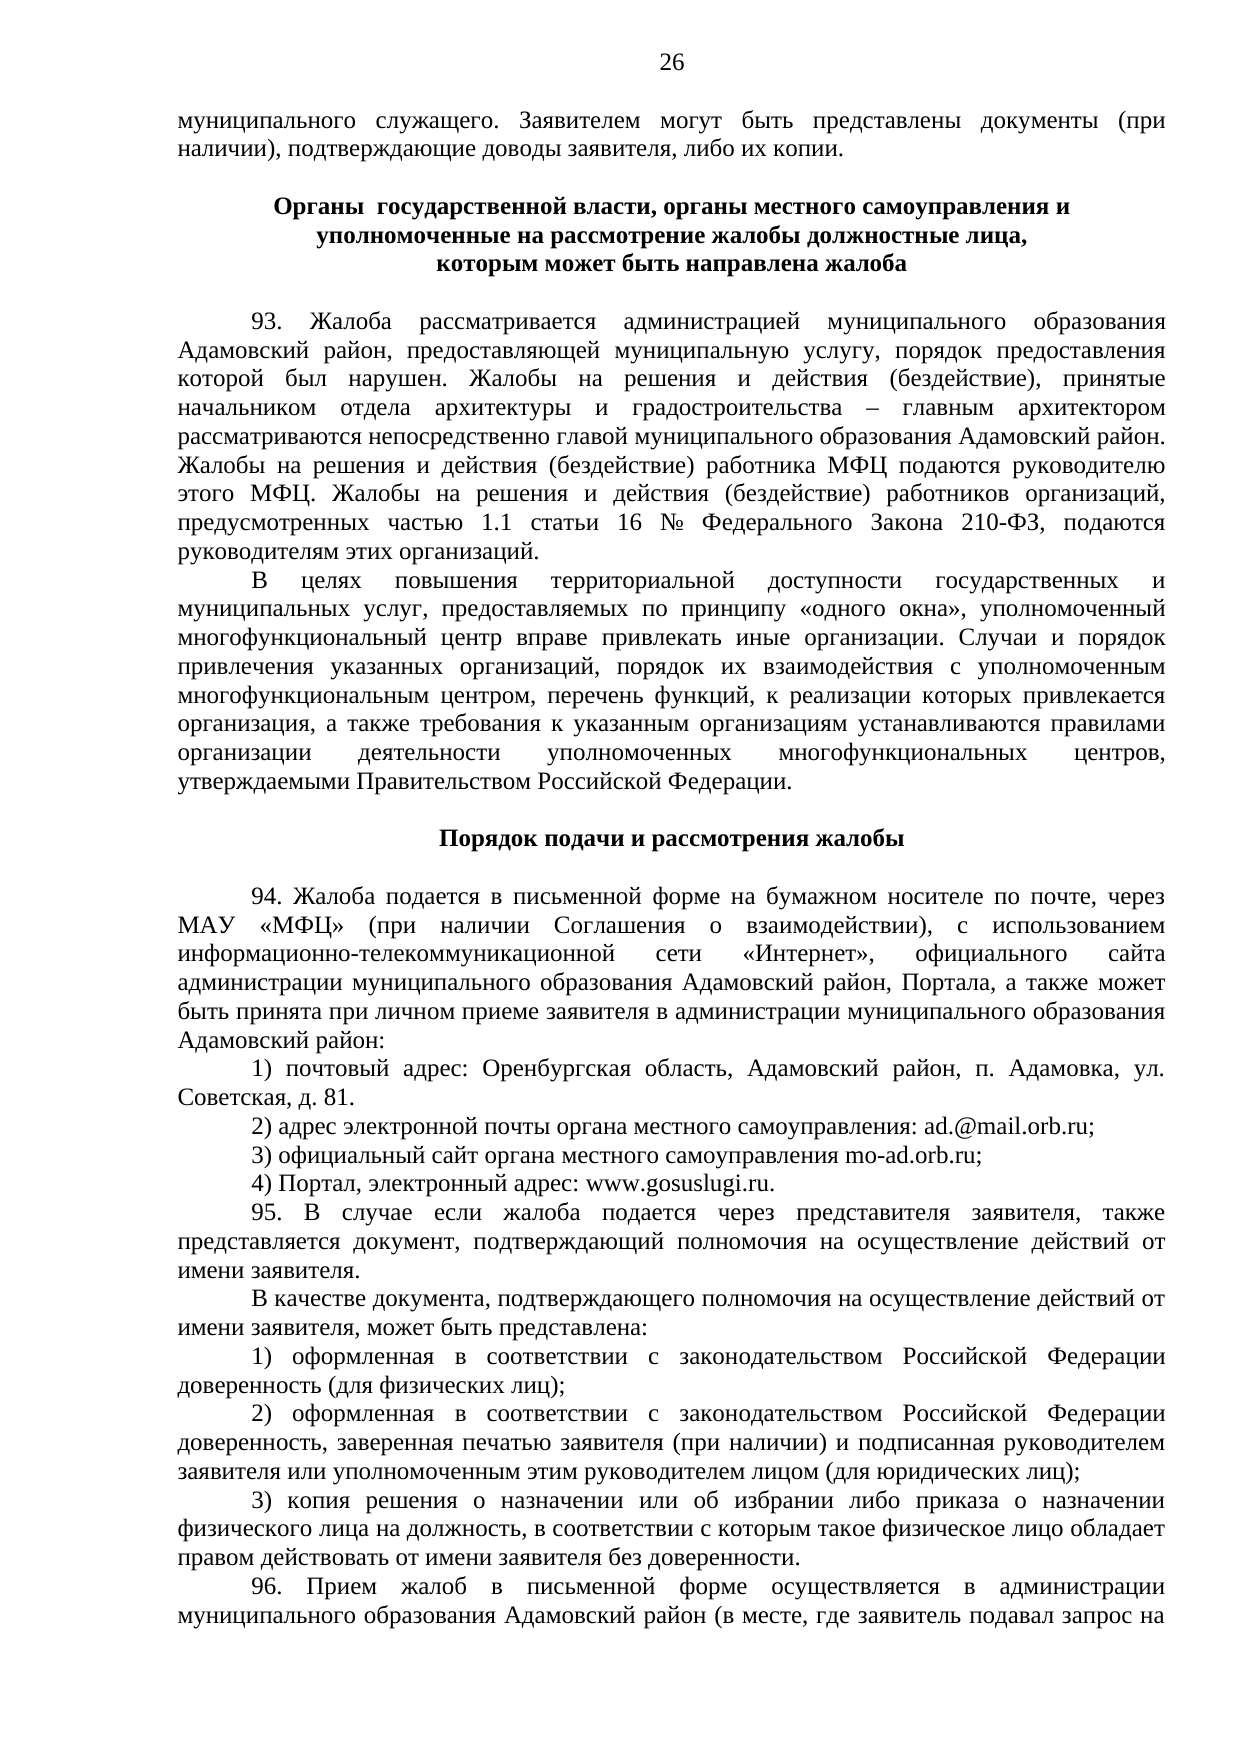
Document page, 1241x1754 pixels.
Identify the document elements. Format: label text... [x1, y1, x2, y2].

text 94. Жалоба подается в письменной форме на бумажном носителе по почте, через МАУ «МФЦ» (при наличии Соглашения о взаимодействии), с использованием информационно-телекоммуникационной сети «Интернет», официального сайта администрации муниципального образования Адамовский район, Портала, а также может быть принята при личном приеме заявителя в администрации муниципального образования Адамовский район: [177, 881, 1166, 1053]
text 2) адрес электронной почты органа местного самоуправления: ad.@mail.orb.ru; [177, 1111, 1166, 1140]
text Порядок подачи и рассмотрения жалобы [177, 823, 1166, 852]
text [177, 105, 1166, 162]
text 4) Портал, электронный адрес: www.gosuslugi.ru. [177, 1168, 1166, 1197]
text 3) официальный сайт органа местного самоуправления mo-ad.orb.ru; [177, 1140, 1166, 1168]
text Органы государственной власти, органы местного самоуправления и уполномоченные на рассмотрение жалобы должностные лица, [177, 191, 1166, 248]
text 1) почтовый адрес: Оренбургская область, Адамовский район, п. Адамовка, ул. Советская, д. 81. [177, 1053, 1166, 1111]
text 95. В случае если жалоба подается через представителя заявителя, также представляется документ, подтверждающий полномочия на осуществление действий от имени заявителя. [177, 1197, 1166, 1283]
text В качестве документа, подтверждающего полномочия на осуществление действий от имени заявителя, может быть представлена: [177, 1283, 1166, 1341]
text которым может быть направлена жалоба [177, 248, 1166, 277]
text В целях повышения территориальной доступности государственных и муниципальных услуг, предоставляемых по принципу «одного окна», уполномоченный многофункциональный центр вправе привлекать иные организации. Случаи и порядок привлечения указанных организаций, порядок их взаимодействия с уполномоченным многофункциональным центром, перечень функций, к реализации которых привлекается организация, а также требования к указанным организациям устанавливаются правилами организации деятельности уполномоченных многофункциональных центров, утверждаемыми Правительством Российской Федерации. [177, 565, 1166, 795]
text 93. Жалоба рассматривается администрацией муниципального образования Адамовский район, предоставляющей муниципальную услугу, порядок предоставления которой был нарушен. Жалобы на решения и действия (бездействие), принятые начальником отдела архитектуры и градостроительства – главным архитектором рассматриваются непосредственно главой муниципального образования Адамовский район. Жалобы на решения и действия (бездействие) работника МФЦ подаются руководителю этого МФЦ. Жалобы на решения и действия (бездействие) работников организаций, предусмотренных частью 1.1 статьи 16 № Федерального Закона 210-ФЗ, подаются руководителям этих организаций. [177, 306, 1166, 565]
text 1) оформленная в соответствии с законодательством Российской Федерации доверенность (для физических лиц); [177, 1341, 1166, 1398]
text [177, 1571, 1166, 1628]
text 3) копия решения о назначении или об избрании либо приказа о назначении физического лица на должность, в соответствии с которым такое физическое лицо обладает правом действовать от имени заявителя без доверенности. [177, 1485, 1166, 1571]
text 2) оформленная в соответствии с законодательством Российской Федерации доверенность, заверенная печатью заявителя (при наличии) и подписанная руководителем заявителя или уполномоченным этим руководителем лицом (для юридических лиц); [177, 1398, 1166, 1485]
